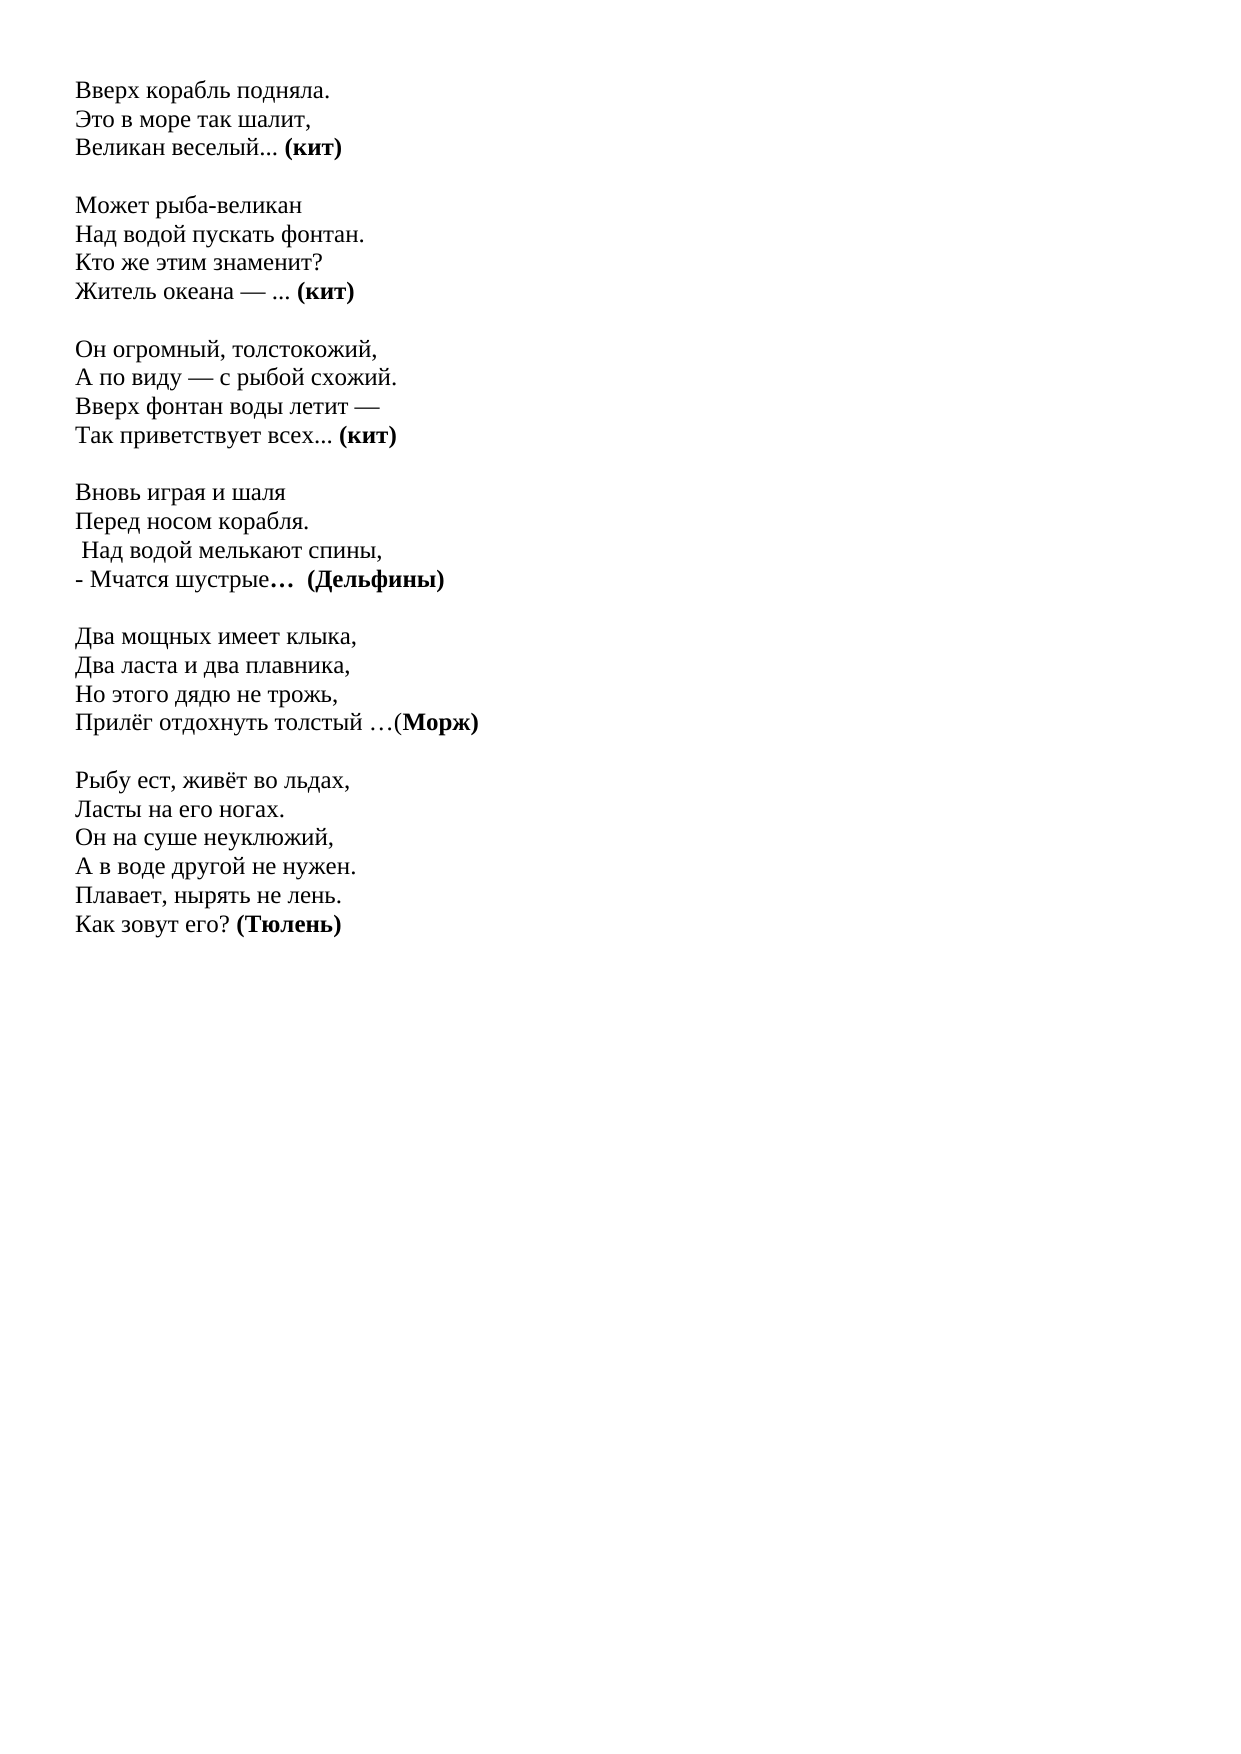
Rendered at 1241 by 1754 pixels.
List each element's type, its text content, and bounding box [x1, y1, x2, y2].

text Два мощных имеет клыка, [75, 621, 1165, 650]
text Может рыба-великан [75, 190, 1165, 219]
text Он на суше неуклюжий, [75, 822, 1165, 851]
text Так приветствует всех... (кит) [75, 420, 1165, 449]
text Вверх фонтан воды летит — [75, 391, 1165, 420]
text Плавает, нырять не лень. [75, 880, 1165, 909]
text Великан веселый... (кит) [75, 132, 1165, 161]
text Вновь играя и шаля [75, 477, 1165, 506]
text Житель океана — ... (кит) [75, 276, 1165, 305]
text Два ласта и два плавника, [75, 650, 1165, 679]
text Вверх корабль подняла. [75, 75, 1165, 104]
text Над водой пускать фонтан. [75, 219, 1165, 247]
text Перед носом корабля. [75, 506, 1165, 535]
text - Мчатся шустрые… (Дельфины) [75, 564, 1165, 592]
text Он огромный, толстокожий, [75, 334, 1165, 362]
text Как зовут его? (Тюлень) [75, 909, 1165, 937]
text Ласты на его ногах. [75, 794, 1165, 822]
text Рыбу ест, живёт во льдах, [75, 765, 1165, 794]
text Прилёг отдохнуть толстый …(Морж) [75, 707, 1165, 736]
text А в воде другой не нужен. [75, 851, 1165, 880]
text Кто же этим знаменит? [75, 247, 1165, 276]
text А по виду — с рыбой схожий. [75, 362, 1165, 391]
text Но этого дядю не трожь, [75, 679, 1165, 707]
text Над водой мелькают спины, [75, 535, 1165, 564]
text Это в море так шалит, [75, 104, 1165, 132]
